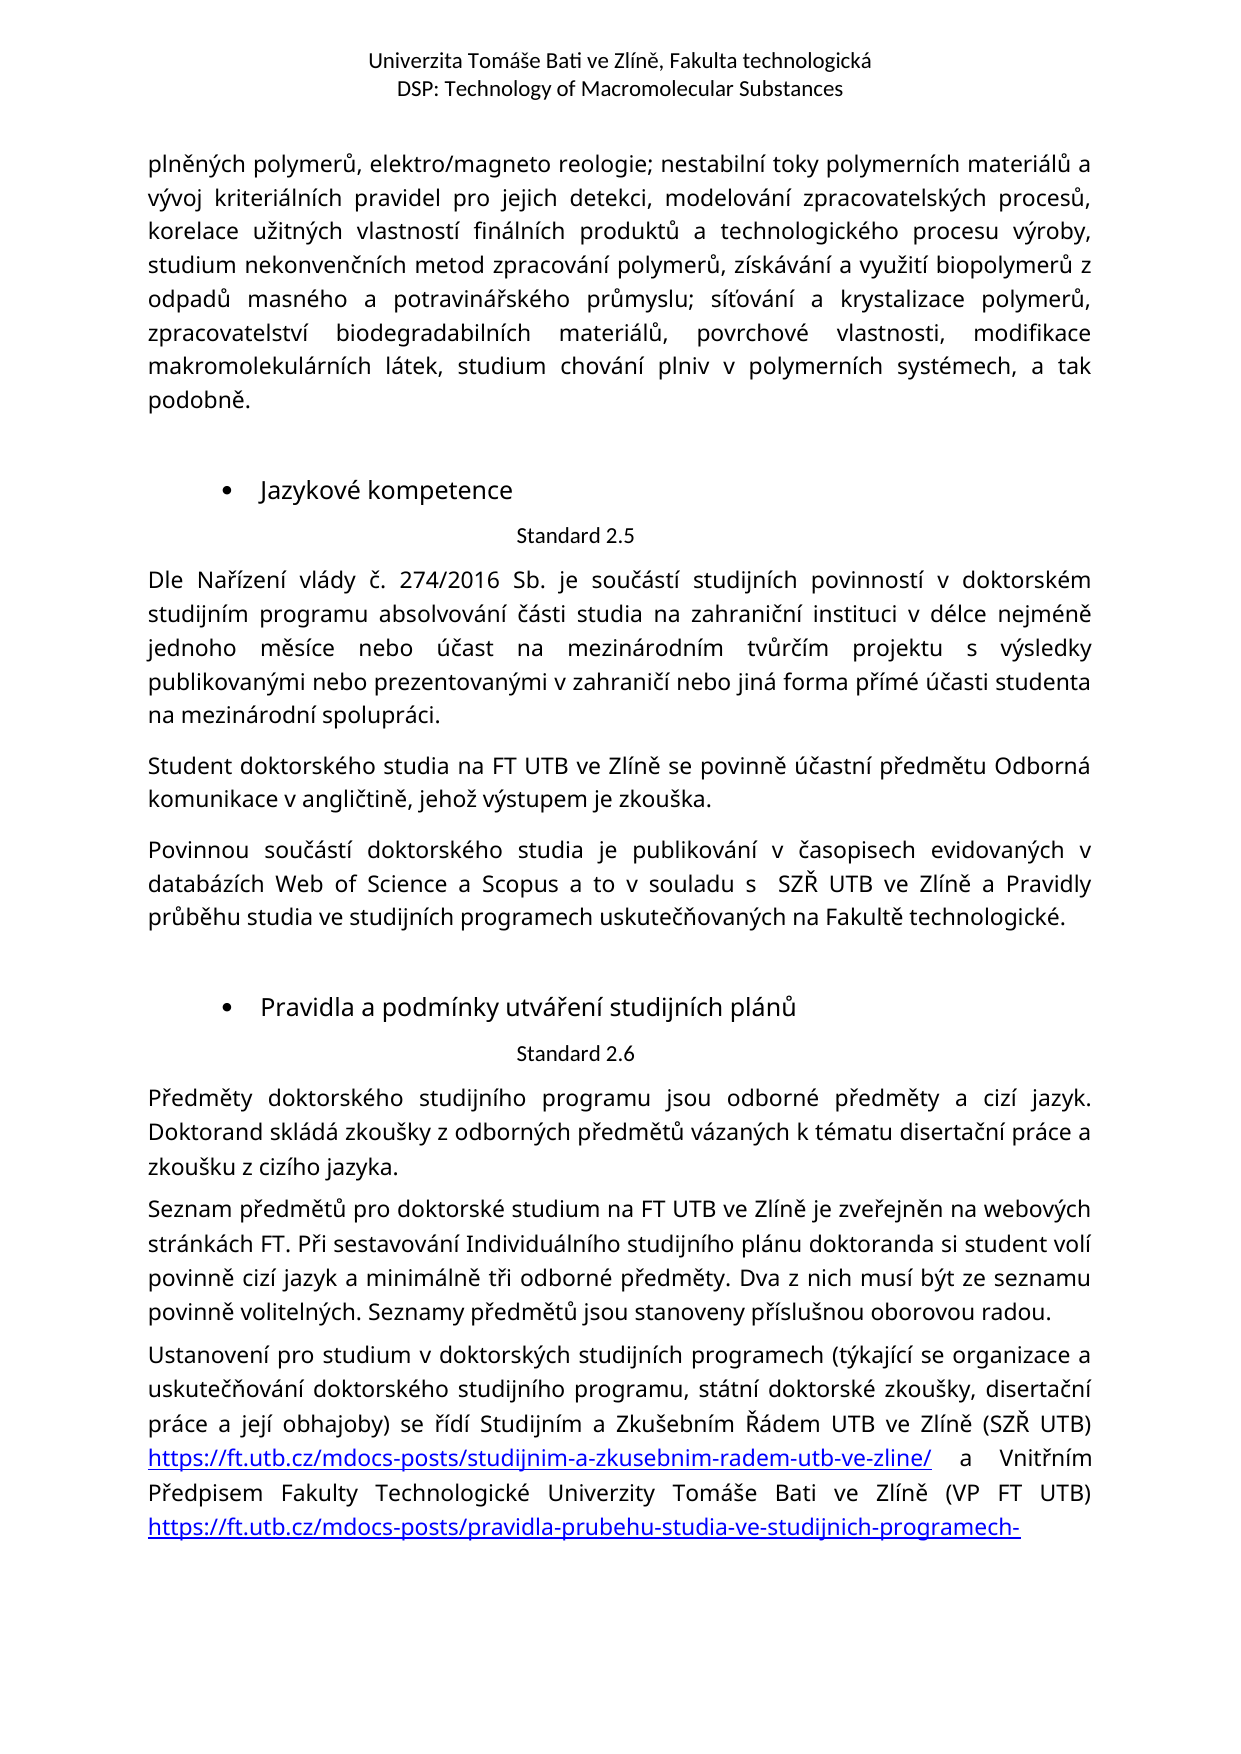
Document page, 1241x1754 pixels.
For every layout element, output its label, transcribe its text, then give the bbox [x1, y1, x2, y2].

subtitle Pravidla a podmínky utváření studijních plánů [223, 990, 1092, 1024]
text Standard 2.6 [148, 1039, 1092, 1067]
text Student doktorského studia na FT UTB ve Zlíně se povinně účastní předmětu Odborná komunikace v angličtině, jehož výstupem je zkouška. [148, 750, 1092, 815]
text Seznam předmětů pro doktorské studium na FT UTB ve Zlíně je zveřejněn na webových stránkách FT. Při sestavování Individuálního studijního plánu doktoranda si student volí povinně cizí jazyk a minimálně tři odborné předměty. Dva z nich musí být ze seznamu povinně volitelných. Seznamy předmětů jsou stanoveny příslušnou oborovou radou. [148, 1193, 1092, 1327]
text Standard 2.5 [148, 522, 1092, 549]
text Předměty doktorského studijního programu jsou odborné předměty a cizí jazyk. Doktorand skládá zkoušky z odborných předmětů vázaných k tématu disertační práce a zkoušku z cizího jazyka. [148, 1082, 1092, 1182]
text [148, 148, 1092, 415]
text Dle Nařízení vlády č. 274/2016 Sb. je součástí studijních povinností v doktorském studijním programu absolvování části studia na zahraniční instituci v délce nejméně jednoho měsíce nebo účast na mezinárodním tvůrčím projektu s výsledky publikovanými nebo prezentovanými v zahraničí nebo jiná forma přímé účasti studenta na mezinárodní spolupráci. [148, 564, 1092, 731]
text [148, 1339, 1092, 1542]
text Povinnou součástí doktorského studia je publikování v časopisech evidovaných v databázích Web of Science a Scopus a to v souladu s SZŘ UTB ve Zlíně a Pravidly průběhu studia ve studijních programech uskutečňovaných na Fakultě technologické. [148, 834, 1092, 933]
subtitle Jazykové kompetence [223, 472, 1092, 506]
